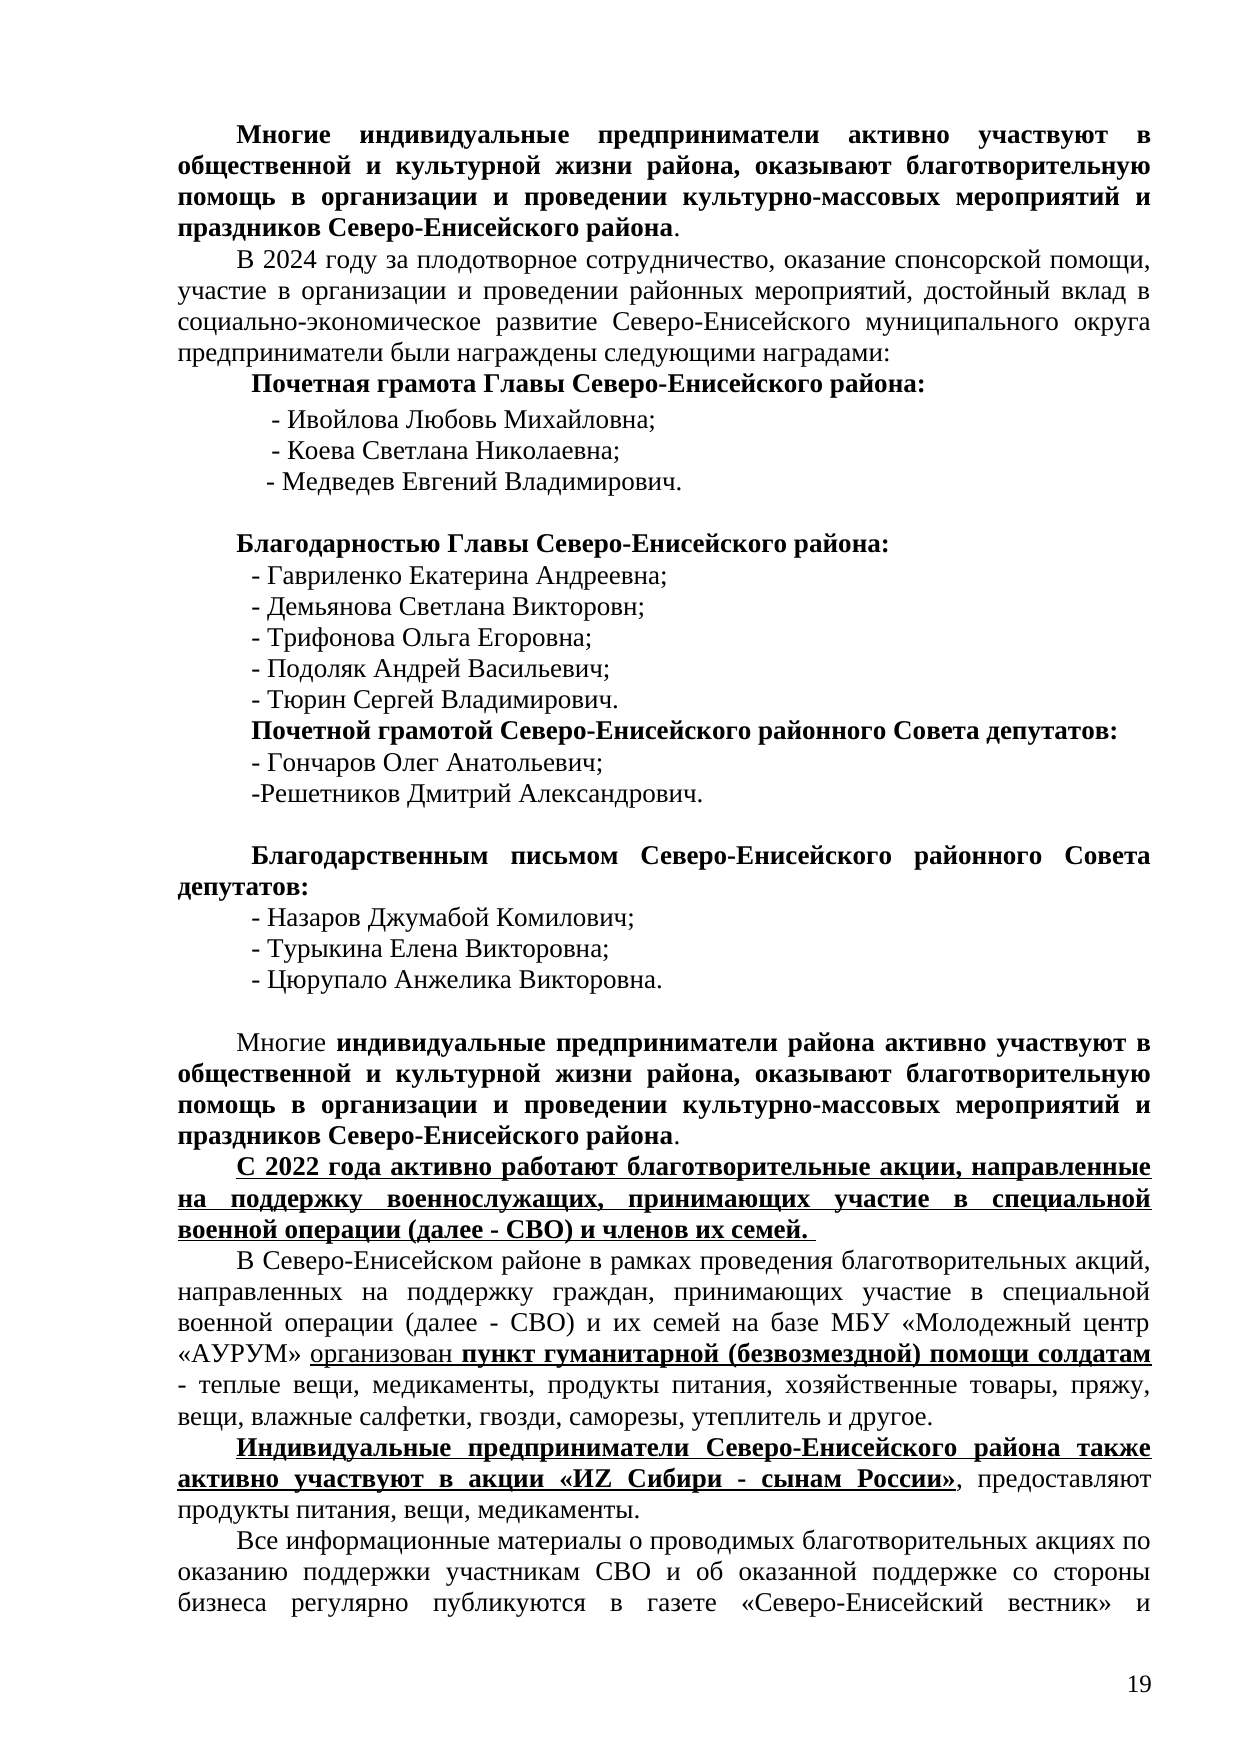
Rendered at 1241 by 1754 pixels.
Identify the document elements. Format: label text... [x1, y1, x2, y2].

text - Цюрупало Анжелика Викторовна. [177, 964, 1152, 995]
text - Демьянова Светлана Викторовн; [177, 590, 1152, 621]
text Почетной грамотой Северо-Енисейского районного Совета депутатов: [177, 714, 1152, 746]
text Благодарностью Главы Северо-Енисейского района: [177, 528, 1152, 559]
text - Трифонова Ольга Егоровна; [177, 621, 1152, 652]
text - Медведев Евгений Владимирович. [177, 465, 1152, 496]
list В Северо-Енисейском районе в рамках проведения благотворительных акций, направленных на поддержку граждан, принимающих участие в специальной военной операции (далее - СВО) и их семей на базе МБУ «Молодежный центр «АУРУМ» организован пункт гуманитарной (безвозмездной) помощи солдатам - теплые вещи, медикаменты, продукты питания, хозяйственные товары, пряжу, вещи, влажные салфетки, гвозди, саморезы, утеплитель и другое. [177, 1244, 1152, 1431]
list Индивидуальные предприниматели Северо-Енисейского района также активно участвуют в акции «ИZ Сибири - сынам России», предоставляют продукты питания, вещи, медикаменты. [177, 1431, 1152, 1524]
text Многие индивидуальные предприниматели района активно участвуют в общественной и культурной жизни района, оказывают благотворительную помощь в организации и проведении культурно-массовых мероприятий и праздников Северо-Енисейского района. [177, 1026, 1152, 1151]
text Почетная грамота Главы Северо-Енисейского района: [177, 367, 1152, 398]
text С 2022 года активно работают благотворительные акции, направленные на поддержку военнослужащих, принимающих участие в специальной военной операции (далее - СВО) и членов их семей. [177, 1151, 1152, 1209]
text - Гончаров Олег Анатольевич; [177, 746, 1152, 777]
text - Коева Светлана Николаевна; [177, 434, 1152, 465]
text - Турыкина Елена Викторовна; [177, 932, 1152, 964]
text Благодарственным письмом Северо-Енисейского районного Совета депутатов: [177, 839, 1152, 901]
text - Гавриленко Екатерина Андреевна; [177, 559, 1152, 590]
text Многие индивидуальные предприниматели активно участвуют в общественной и культурной жизни района, оказывают благотворительную помощь в организации и проведении культурно-массовых мероприятий и праздников Северо-Енисейского района. [177, 118, 1152, 243]
text - Назаров Джумабой Комилович; [177, 901, 1152, 932]
text - Тюрин Сергей Владимирович. [177, 683, 1152, 714]
text С 2022 года активно работают благотворительные акции, направленные на поддержку военнослужащих, принимающих участие в специальной военной операции (далее - СВО) и членов их семей. [177, 1210, 1152, 1244]
text В 2024 году за плодотворное сотрудничество, оказание спонсорской помощи, участие в организации и проведении районных мероприятий, достойный вклад в социально-экономическое развитие Северо-Енисейского муниципального округа предприниматели были награждены следующими наградами: [177, 243, 1152, 367]
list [177, 1524, 1152, 1618]
text - Ивойлова Любовь Михайловна; [177, 403, 1152, 434]
text -Решетников Дмитрий Александрович. [177, 777, 1152, 808]
text - Подоляк Андрей Васильевич; [177, 652, 1152, 683]
